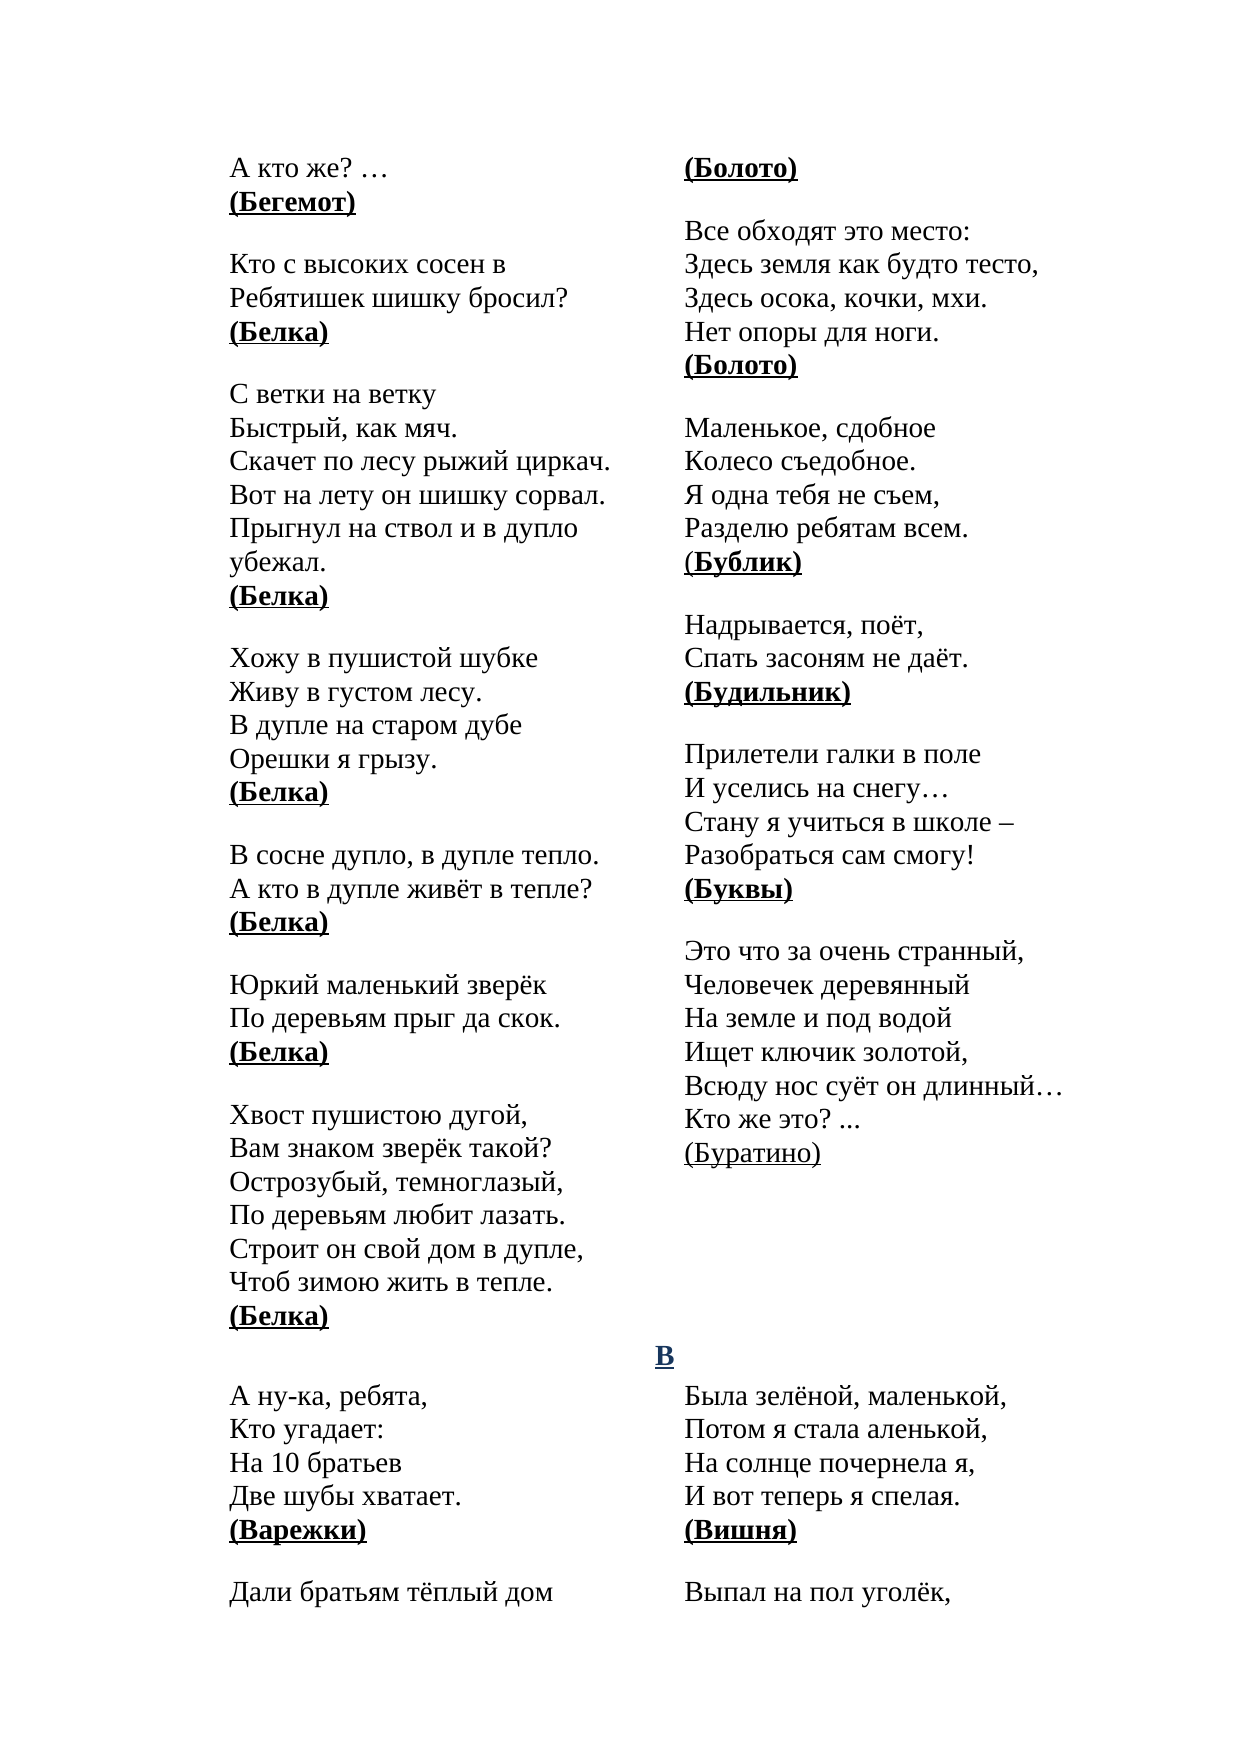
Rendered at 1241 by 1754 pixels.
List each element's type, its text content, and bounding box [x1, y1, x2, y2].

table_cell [226, 1375, 681, 1611]
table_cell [226, 118, 681, 1335]
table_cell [681, 1375, 1103, 1611]
table_cell В [226, 1335, 1103, 1374]
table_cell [681, 118, 1103, 1335]
